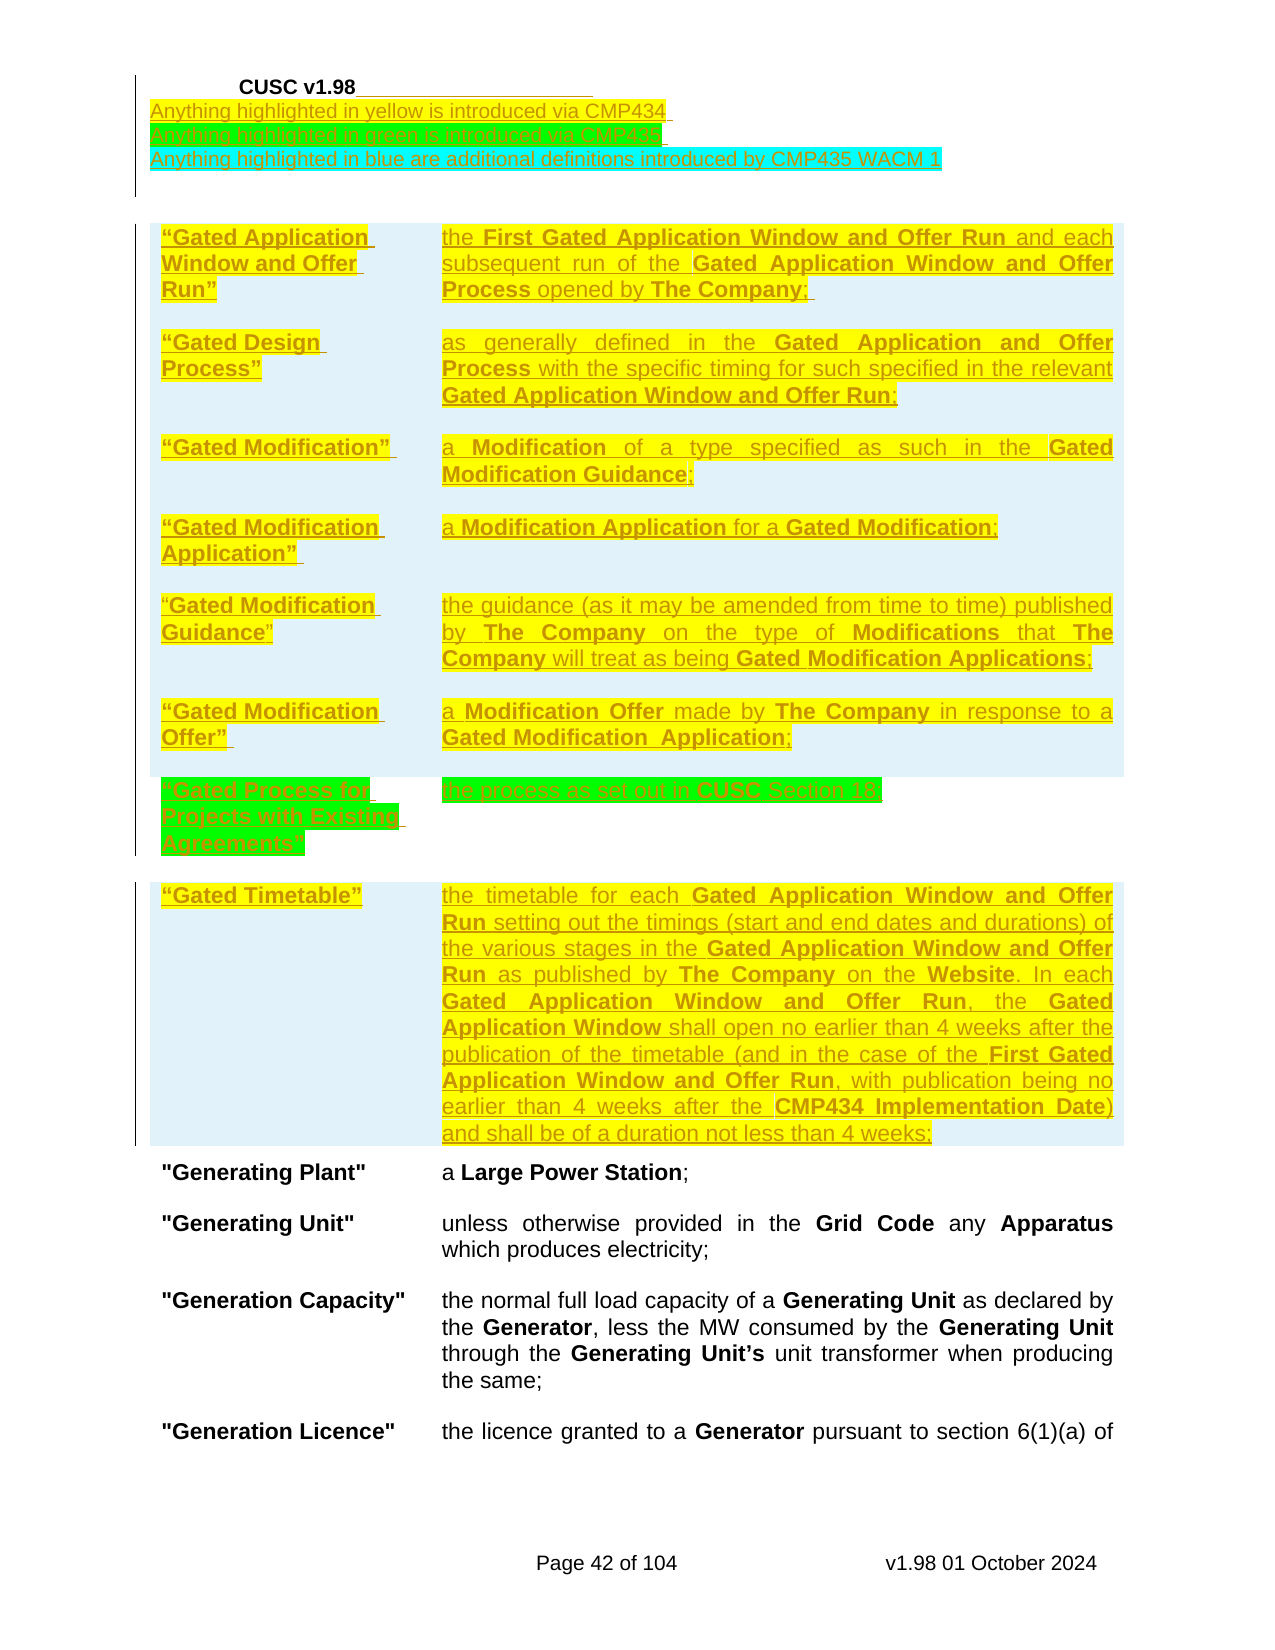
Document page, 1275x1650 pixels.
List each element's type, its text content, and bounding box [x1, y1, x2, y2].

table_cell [431, 1405, 1124, 1457]
table_cell "Generating Unit" [150, 1197, 431, 1275]
table_cell the normal full load capacity of a Generating Unit as declared by the Generator, less the MW consumed by the Generating Unit through the Generating Unit’s unit transformer when producing the same; [431, 1275, 1124, 1405]
table_cell [150, 777, 431, 882]
table_cell unless otherwise provided in the Grid Code any Apparatus which produces electricity; [431, 1197, 1124, 1275]
table_cell "Generating Plant" [150, 1146, 431, 1197]
table_cell [431, 777, 1124, 882]
table_cell a Large Power Station; [431, 1146, 1124, 1197]
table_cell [150, 1405, 431, 1457]
table_cell "Generation Capacity" [150, 1275, 431, 1405]
